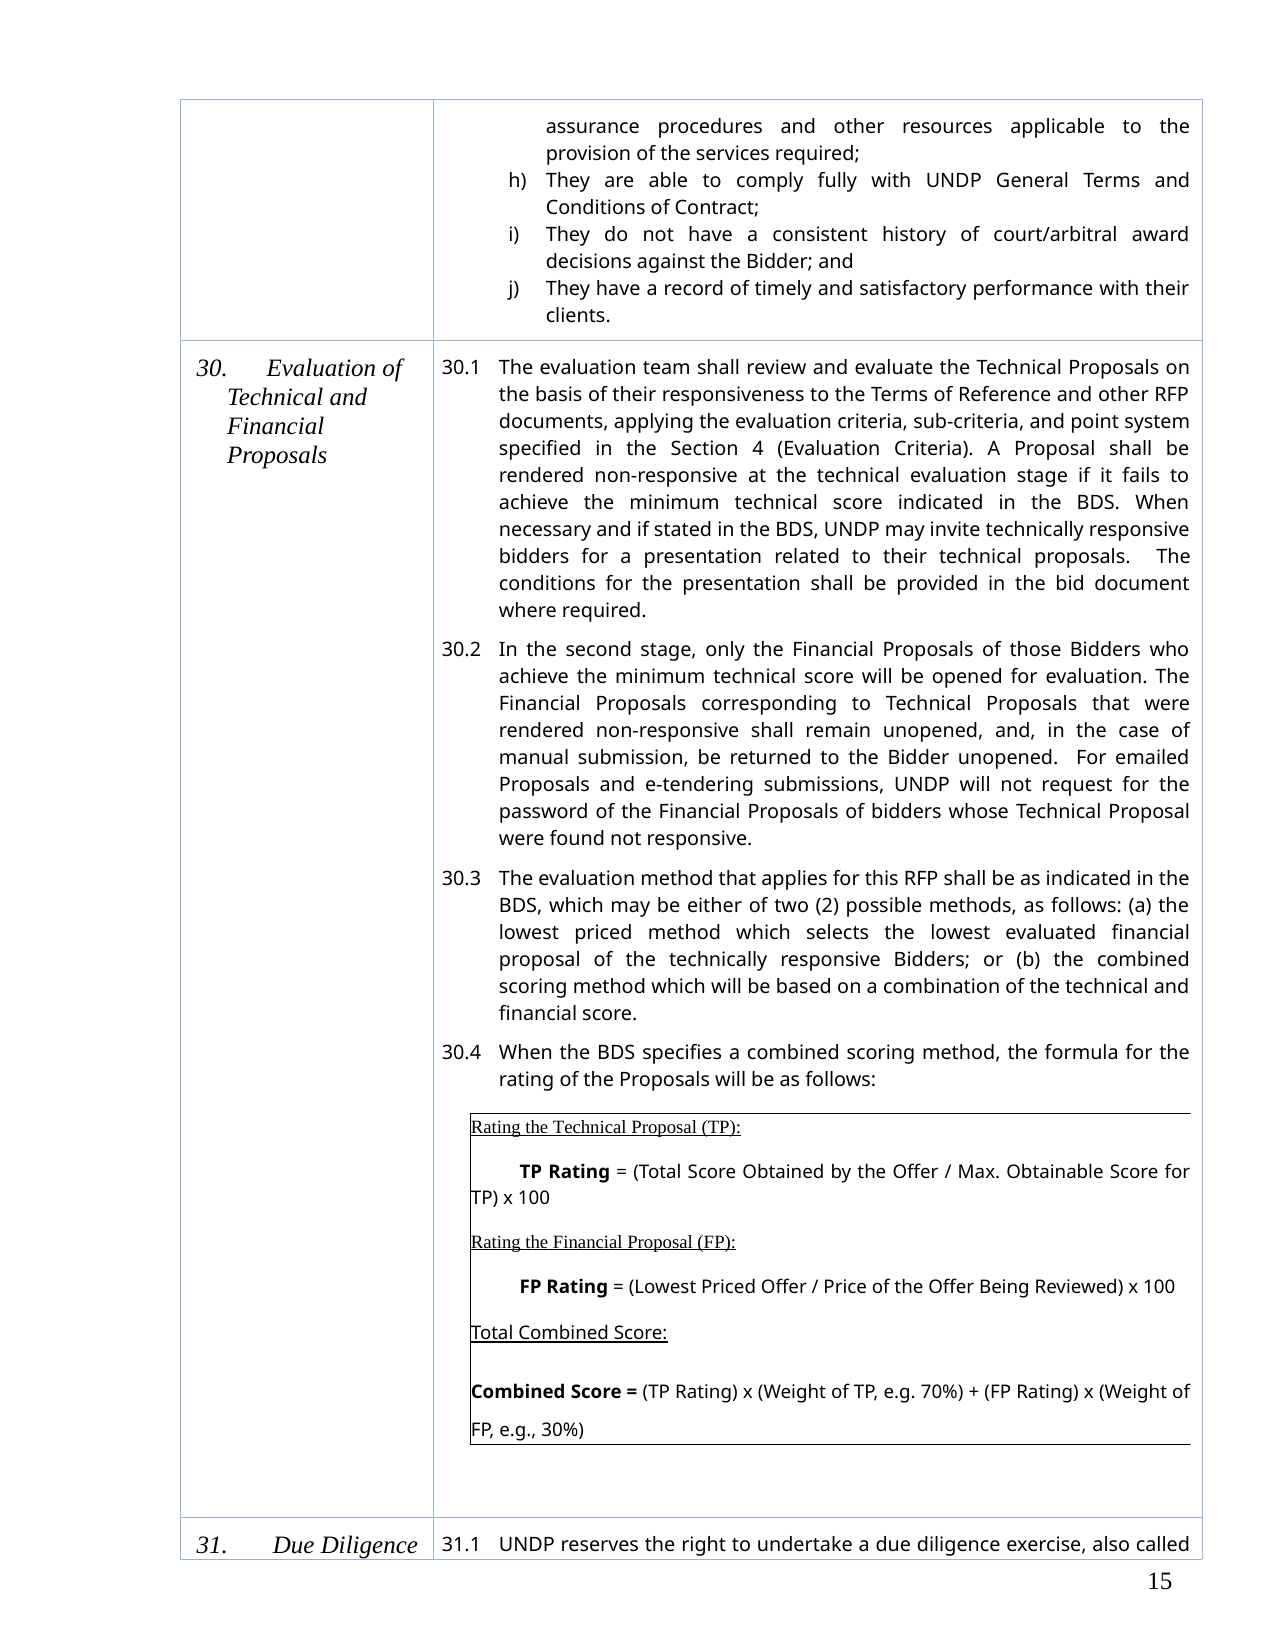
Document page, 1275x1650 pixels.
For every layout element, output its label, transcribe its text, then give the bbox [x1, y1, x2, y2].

table_cell The evaluation team shall review and evaluate the Technical Proposals on the basis of their responsiveness to the Terms of Reference and other RFP documents, applying the evaluation criteria, sub-criteria, and point system specified in the Section 4 (Evaluation Criteria). A Proposal shall be rendered non-responsive at the technical evaluation stage if it fails to achieve the minimum technical score indicated in the BDS. When necessary and if stated in the BDS, UNDP may invite technically responsive bidders for a presentation related to their technical proposals. The conditions for the presentation shall be provided in the bid document where required. In the second stage, only the Financial Proposals of those Bidders who achieve the minimum technical score will be opened for evaluation. The Financial Proposals corresponding to Technical Proposals that were rendered non-responsive shall remain unopened, and, in the case of manual submission, be returned to the Bidder unopened. For emailed Proposals and e-tendering submissions, UNDP will not request for the password of the Financial Proposals of bidders whose Technical Proposal were found not responsive. The evaluation method that applies for this RFP shall be as indicated in the BDS, which may be either of two (2) possible methods, as follows: (a) the lowest priced method which selects the lowest evaluated financial proposal of the technically responsive Bidders; or (b) the combined scoring method which will be based on a combination of the technical and financial score. When the BDS specifies a combined scoring method, the formula for the rating of the Proposals will be as follows: Rating the Technical Proposal (TP): TP Rating = (Total Score Obtained by the Offer / Max. Obtainable Score for TP) x 100 Rating the Financial Proposal (FP): FP Rating = (Lowest Priced Offer / Price of the Offer Being Reviewed) x 100 Total Combined Score: Combined Score = (TP Rating) x (Weight of TP, e.g. 70%) + (FP Rating) x (Weight of FP, e.g., 30%) [434, 341, 1202, 1517]
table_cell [434, 100, 1202, 340]
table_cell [434, 1518, 1202, 1559]
table_cell Evaluation of Technical and Financial Proposals [181, 341, 433, 1517]
table_cell Due Diligence [181, 1518, 433, 1559]
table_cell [181, 100, 433, 340]
